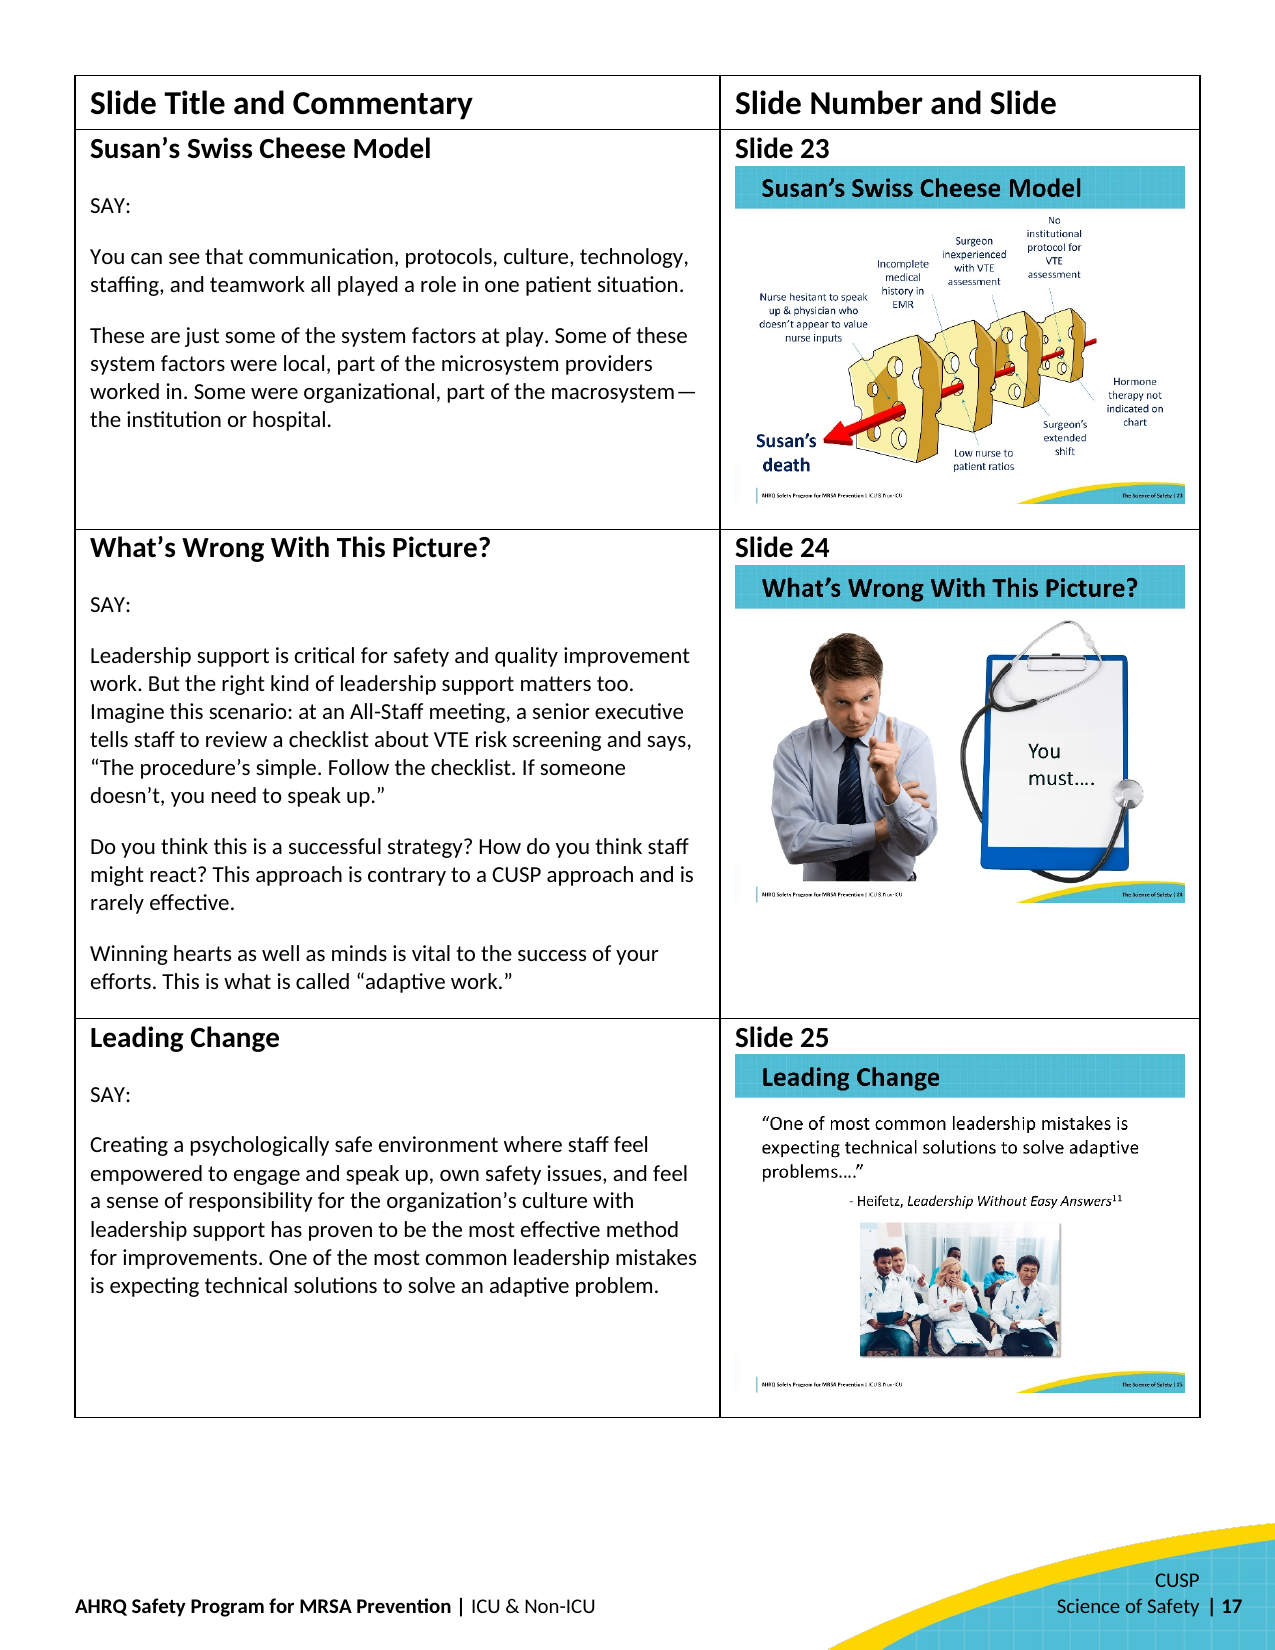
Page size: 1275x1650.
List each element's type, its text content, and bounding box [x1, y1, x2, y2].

picture [825, 1522, 1275, 1650]
table_cell Slide 25 [721, 1019, 1199, 1417]
picture [735, 1054, 1185, 1393]
picture [735, 565, 1185, 903]
table_cell Slide 23 [721, 130, 1199, 528]
table_header Slide Number and Slide [721, 76, 1199, 129]
table_cell Leading Change SAY: Creating a psychologically safe environment where staff feel empowered to engage and speak up, own safety issues, and feel a sense of responsibility for the organization’s culture with leadership support has proven to be the most effective method for improvements. One of the most common leadership mistakes is expecting technical solutions to solve an adaptive problem. [76, 1019, 719, 1417]
table_cell What’s Wrong With This Picture? SAY: Leadership support is critical for safety and quality improvement work. But the right kind of leadership support matters too. Imagine this scenario: at an All-Staff meeting, a senior executive tells staff to review a checklist about VTE risk screening and says, “The procedure’s simple. Follow the checklist. If someone doesn’t, you need to speak up.” Do you think this is a successful strategy? How do you think staff might react? This approach is contrary to a CUSP approach and is rarely effective. Winning hearts as well as minds is vital to the success of your efforts. This is what is called “adaptive work.” [76, 530, 719, 1018]
table_cell Slide 24 [721, 530, 1199, 1018]
table_cell Susan’s Swiss Cheese Model SAY: You can see that communication, protocols, culture, technology, staffing, and teamwork all played a role in one patient situation. These are just some of the system factors at play. Some of these system factors were local, part of the microsystem providers worked in. Some were organizational, part of the macrosystem—the institution or hospital. [76, 130, 719, 528]
table_header Slide Title and Commentary [76, 76, 719, 129]
picture [735, 166, 1185, 504]
